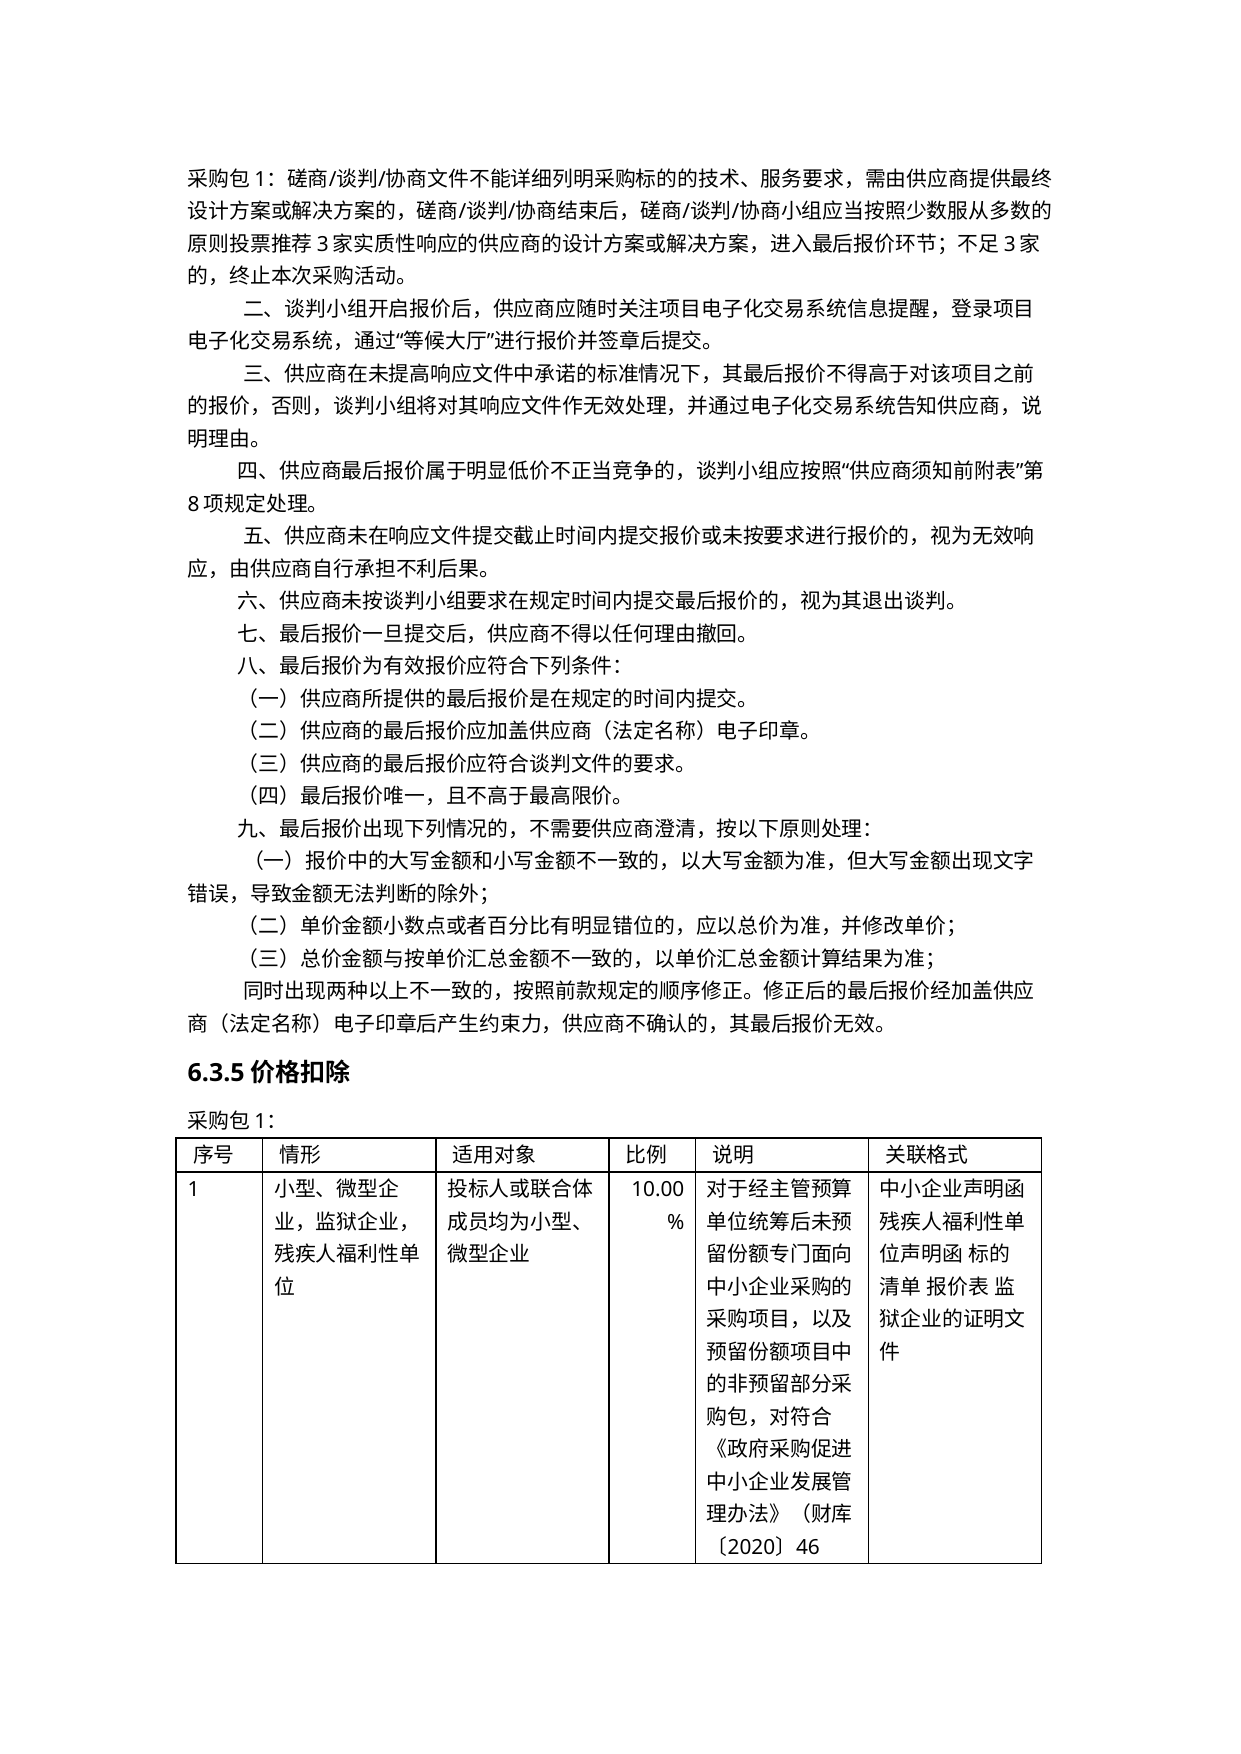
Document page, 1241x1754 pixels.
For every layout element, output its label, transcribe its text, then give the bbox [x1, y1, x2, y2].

table_cell 10.00% [610, 1173, 695, 1563]
text 6.3.5价格扣除 [187, 1039, 1053, 1104]
text （三）供应商的最后报价应符合谈判文件的要求。 [187, 747, 1053, 779]
text 同时出现两种以上不一致的，按照前款规定的顺序修正。修正后的最后报价经加盖供应商（法定名称）电子印章后产生约束力，供应商不确认的，其最后报价无效。 [187, 974, 1053, 1039]
text 采购包1： [187, 1104, 1053, 1137]
text 采购包1：磋商/谈判/协商文件不能详细列明采购标的的技术、服务要求，需由供应商提供最终设计方案或解决方案的，磋商/谈判/协商结束后，磋商/谈判/协商小组应当按照少数服从多数的原则投票推荐3家实质性响应的供应商的设计方案或解决方案，进入最后报价环节；不足3家的，终止本次采购活动。 [187, 162, 1053, 292]
text （二）供应商的最后报价应加盖供应商（法定名称）电子印章。 [187, 714, 1053, 747]
table_header 情形 [263, 1139, 435, 1171]
table_header 关联格式 [869, 1139, 1041, 1171]
table_header 适用对象 [437, 1139, 608, 1171]
text 七、最后报价一旦提交后，供应商不得以任何理由撤回。 [187, 617, 1053, 649]
table_header 序号 [177, 1139, 262, 1171]
text （二）单价金额小数点或者百分比有明显错位的，应以总价为准，并修改单价； [187, 909, 1053, 942]
table_cell 1 [177, 1173, 262, 1563]
text 二、谈判小组开启报价后，供应商应随时关注项目电子化交易系统信息提醒，登录项目电子化交易系统，通过“等候大厅”进行报价并签章后提交。 [187, 292, 1053, 357]
text （一）报价中的大写金额和小写金额不一致的，以大写金额为准，但大写金额出现文字错误，导致金额无法判断的除外； [187, 844, 1053, 909]
text （三）总价金额与按单价汇总金额不一致的，以单价汇总金额计算结果为准； [187, 942, 1053, 974]
text 三、供应商在未提高响应文件中承诺的标准情况下，其最后报价不得高于对该项目之前的报价，否则，谈判小组将对其响应文件作无效处理，并通过电子化交易系统告知供应商，说明理由。 [187, 357, 1053, 454]
table_cell 投标人或联合体成员均为小型、微型企业 [437, 1173, 608, 1563]
text 四、供应商最后报价属于明显低价不正当竞争的，谈判小组应按照“供应商须知前附表”第8项规定处理。 [187, 454, 1053, 519]
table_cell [263, 1173, 435, 1563]
table_header 比例 [610, 1139, 695, 1171]
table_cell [869, 1173, 1041, 1563]
text 六、供应商未按谈判小组要求在规定时间内提交最后报价的，视为其退出谈判。 [187, 584, 1053, 617]
text 九、最后报价出现下列情况的，不需要供应商澄清，按以下原则处理： [187, 812, 1053, 844]
table_header 说明 [696, 1139, 868, 1171]
text 八、最后报价为有效报价应符合下列条件： [187, 649, 1053, 682]
text （四）最后报价唯一，且不高于最高限价。 [187, 779, 1053, 812]
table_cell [696, 1173, 868, 1563]
text （一）供应商所提供的最后报价是在规定的时间内提交。 [187, 682, 1053, 714]
text 五、供应商未在响应文件提交截止时间内提交报价或未按要求进行报价的，视为无效响应，由供应商自行承担不利后果。 [187, 519, 1053, 584]
